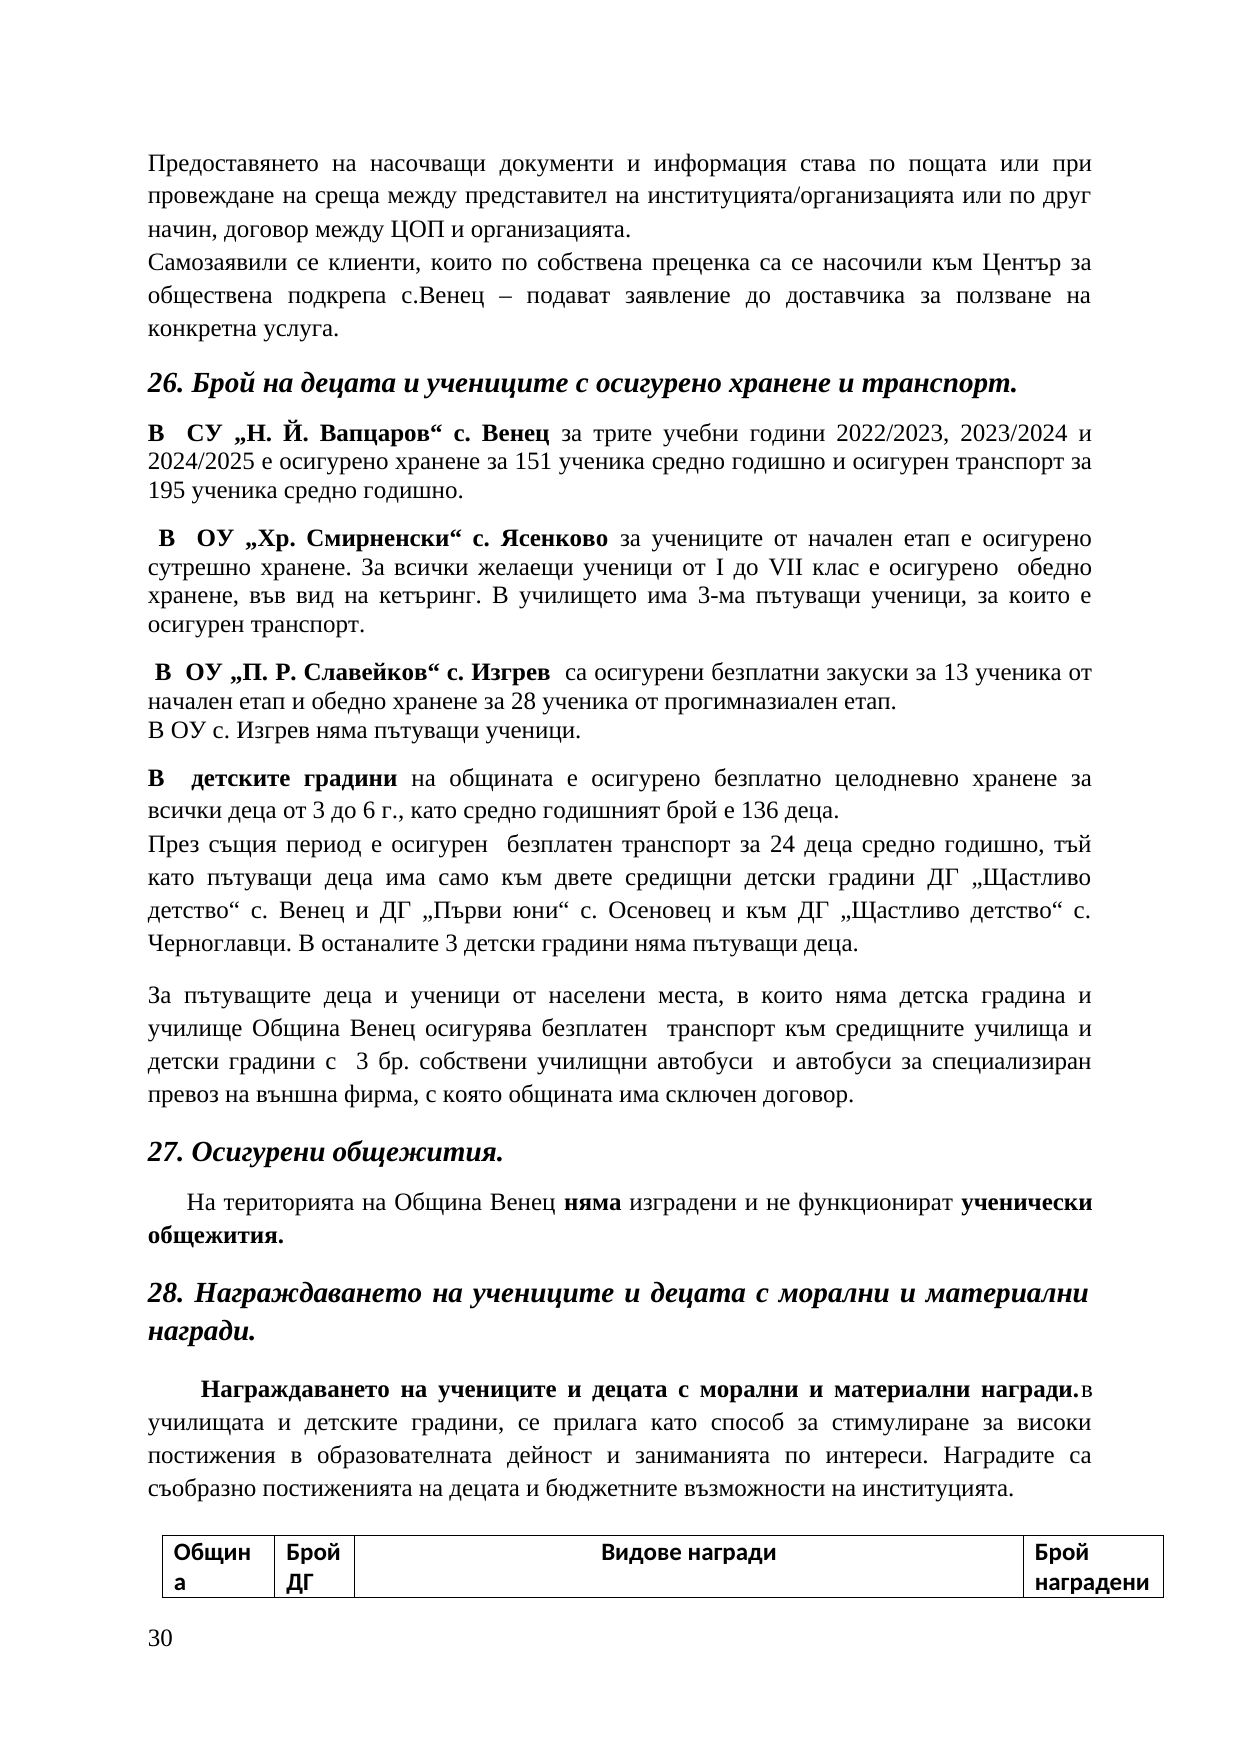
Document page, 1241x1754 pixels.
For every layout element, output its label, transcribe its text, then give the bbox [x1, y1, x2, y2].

text През същия период е осигурен безплатен транспорт за 24 деца средно годишно, тъй като пътуващи деца има само към двете средищни детски градини ДГ „Щастливо детство“ с. Венец и ДГ „Първи юни“ с. Осеновец и към ДГ „Щастливо детство“ с. Черноглавци. В останалите 3 детски градини няма пътуващи деца. [148, 829, 1093, 956]
text На територията на Община Венец няма изградени и не функционират ученически общежития. [148, 1187, 1093, 1248]
table_header Брой ДГ [275, 1536, 354, 1597]
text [148, 148, 1093, 242]
text В СУ „Н. Й. Вапцаров“ с. Венец за трите учебни години 2022/2023, 2023/2024 и 2024/2025 е осигурено хранене за 151 ученика средно годишно и осигурен транспорт за 195 ученика средно годишно. [148, 418, 1093, 504]
text 28. Награждаването на учениците и децата с морални и материални награди. [148, 1275, 1093, 1347]
text За пътуващите деца и ученици от населени места, в които няма детска градина и училище Община Венец осигурява безплатен транспорт към средищните училища и детски градини с 3 бр. собствени училищни автобуси и автобуси за специализиран превоз на външна фирма, с която общината има сключен договор. [148, 980, 1093, 1108]
text 26. Брой на децата и учениците с осигурено хранене и транспорт. [148, 365, 1093, 398]
text В детските градини на общината е осигурено безплатно целодневно хранене за всички деца от 3 до 6 г., като средно годишният брой е 136 деца. [148, 763, 1093, 824]
text В ОУ с. Изгрев няма пътуващи ученици. [148, 715, 1093, 743]
text Награждаването на учениците и децата с морални и материални награди.в училищата и детските градини, се прилага като способ за стимулиране за високи постижения в образователната дейност и заниманията по интереси. Наградите са съобразно постиженията на децата и бюджетните възможности на институцията. [148, 1374, 1093, 1502]
text В ОУ „П. Р. Славейков“ с. Изгрев са осигурени безплатни закуски за 13 ученика от начален етап и обедно хранене за 28 ученика от прогимназиален етап. [148, 657, 1093, 715]
text 27. Осигурени общежития. [148, 1134, 1093, 1167]
table_header Община [163, 1536, 274, 1597]
table_header Видове награди [355, 1536, 1023, 1597]
text Самозаявили се клиенти, които по собствена преценка са се насочили към Център за обществена подкрепа с.Венец – подават заявление до доставчика за ползване на конкретна услуга. [148, 247, 1093, 341]
table_header Брой наградени деца [1024, 1536, 1163, 1597]
text В ОУ „Хр. Смирненски“ с. Ясенково за учениците от начален етап е осигурено сутрешно хранене. За всички желаещи ученици от I до VII клас е осигурено обедно хранене, във вид на кетъринг. В училището има 3-ма пътуващи ученици, за които е осигурен транспорт. [148, 523, 1093, 638]
